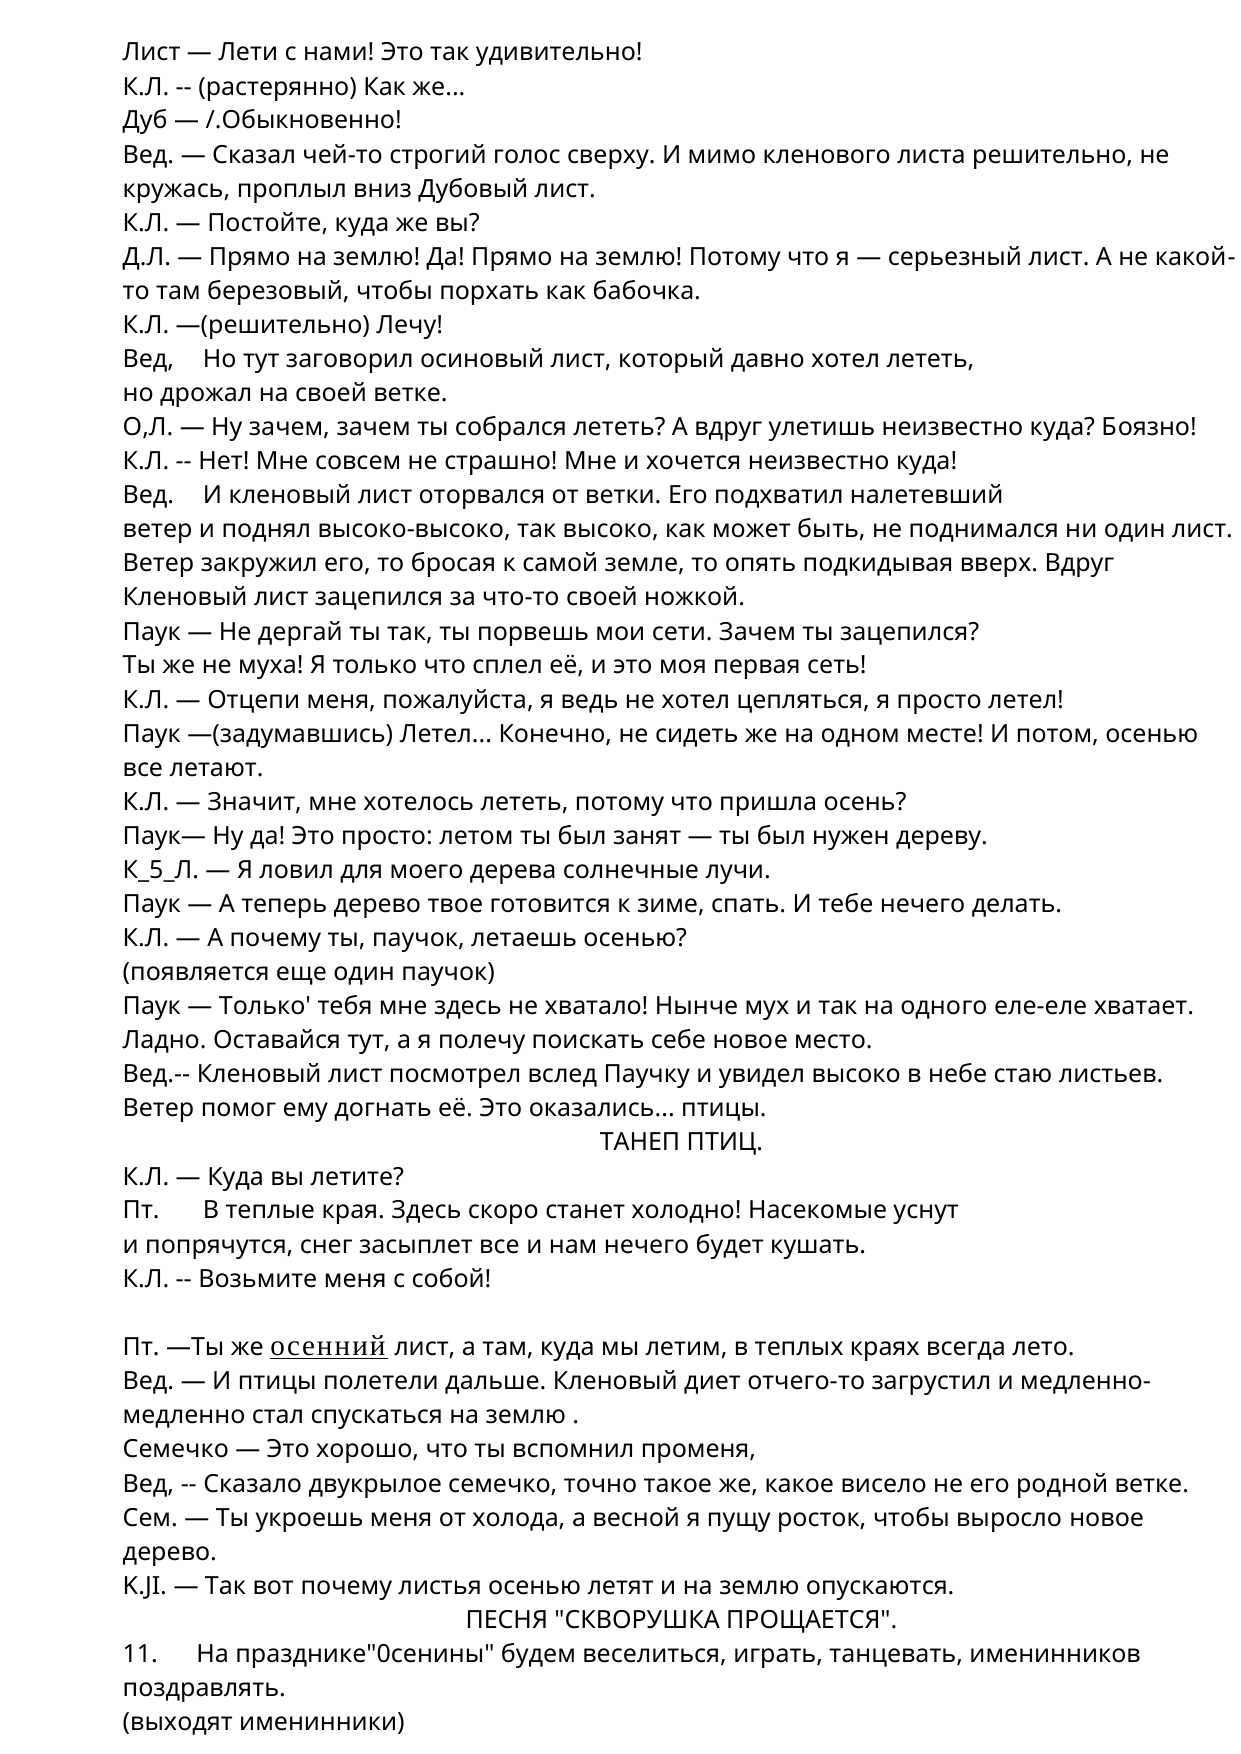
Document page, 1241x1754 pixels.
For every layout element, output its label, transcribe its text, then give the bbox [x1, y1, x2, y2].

text но дрожал на своей ветке. [122, 375, 1240, 409]
text Паук —(задумавшись) Летел... Конечно, не сидеть же на одном месте! И потом, осенью все летают. [122, 715, 1240, 783]
text Паук — Не дергай ты так, ты порвешь мои сети. Зачем ты зацепился? [122, 613, 1240, 647]
text K.JI. — Так вот почему листья осенью летят и на землю опускаются. [122, 1567, 1240, 1601]
text Паук — А теперь дерево твое готовится к зиме, спать. И тебе нечего делать. [122, 886, 1240, 920]
text Вед.-- Кленовый лист посмотрел вслед Паучку и увидел высоко в небе стаю листьев. Ветер помог ему догнать её. Это оказались... птицы. [122, 1056, 1240, 1124]
text Паук— Ну да! Это просто: летом ты был занят — ты был нужен дереву. [122, 817, 1240, 852]
text К.Л. — Отцепи меня, пожалуйста, я ведь не хотел цепляться, я просто летел! [122, 681, 1240, 715]
text Семечко — Это хорошо, что ты вспомнил променя, [122, 1431, 1240, 1465]
text К.Л. — А почему ты, паучок, летаешь осенью? [122, 920, 1240, 954]
text ветер и поднял высоко-высоко, так высоко, как может быть, не поднимался ни один лист. Ветер закружил его, то бросая к самой земле, то опять подкидывая вверх. Вдруг Кленовый лист зацепился за что-то своей ножкой. [122, 511, 1240, 613]
text 11. На празднике"0сенины" будем веселиться, играть, танцевать, именинников поздравлять. [122, 1636, 1240, 1704]
text ТАНЕП ПТИЦ. [122, 1124, 1240, 1158]
text (выходят именинники) [122, 1704, 1240, 1738]
text К.Л. — Постойте, куда же вы? [122, 204, 1240, 238]
text К.Л. -- Возьмите меня с собой! [122, 1260, 1240, 1294]
text Вед. И кленовый лист оторвался от ветки. Его подхватил налетевший [122, 477, 1240, 511]
text ПЕСНЯ "СКВОРУШКА ПРОЩАЕТСЯ". [122, 1601, 1240, 1636]
text Пт. В теплые края. Здесь скоро станет холодно! Насекомые уснут [122, 1192, 1240, 1226]
text Пт. —Ты же осенний лист, а там, куда мы летим, в теплых краях всегда лето. [122, 1328, 1240, 1363]
text Сем. — Ты укроешь меня от холода, а весной я пущу росток, чтобы выросло новое дерево. [122, 1499, 1240, 1567]
text Вед. — Сказал чей-то строгий голос сверху. И мимо кленового листа решительно, не кружась, проплыл вниз Дубовый лист. [122, 136, 1240, 204]
text К.Л. —(решительно) Лечу! [122, 307, 1240, 341]
text Лист — Лети с нами! Это так удивительно! [122, 34, 1240, 68]
text К.Л. -- (растерянно) Как же... [122, 68, 1240, 102]
text Вед, Но тут заговорил осиновый лист, который давно хотел лететь, [122, 341, 1240, 375]
text Вед, -- Сказало двукрылое семечко, точно такое же, какое висело не его родной ветке. [122, 1465, 1240, 1499]
text Дуб — /.Обыкновенно! [122, 102, 1240, 136]
text К_5_Л. — Я ловил для моего дерева солнечные лучи. [122, 852, 1240, 886]
text Д.Л. — Прямо на землю! Да! Прямо на землю! Потому что я — серьезный лист. А не какой-то там березовый, чтобы порхать как бабочка. [122, 238, 1240, 307]
text (появляется еще один паучок) [122, 954, 1240, 988]
text К.Л. — Куда вы летите? [122, 1158, 1240, 1192]
text Ты же не муха! Я только что сплел её, и это моя первая сеть! [122, 647, 1240, 681]
text Вед. — И птицы полетели дальше. Кленовый диет отчего-то загрустил и медленно-медленно стал спускаться на землю . [122, 1363, 1240, 1431]
text Паук — Только' тебя мне здесь не хватало! Нынче мух и так на одного еле-еле хватает. Ладно. Оставайся тут, а я полечу поискать себе новое место. [122, 988, 1240, 1056]
text К.Л. -- Нет! Мне совсем не страшно! Мне и хочется неизвестно куда! [122, 443, 1240, 477]
text О,Л. — Ну зачем, зачем ты собрался лететь? А вдруг улетишь неизвестно куда? Боязно! [122, 409, 1240, 443]
text К.Л. — Значит, мне хотелось лететь, потому что пришла осень? [122, 783, 1240, 817]
text и попрячутся, снег засыплет все и нам нечего будет кушать. [122, 1226, 1240, 1260]
